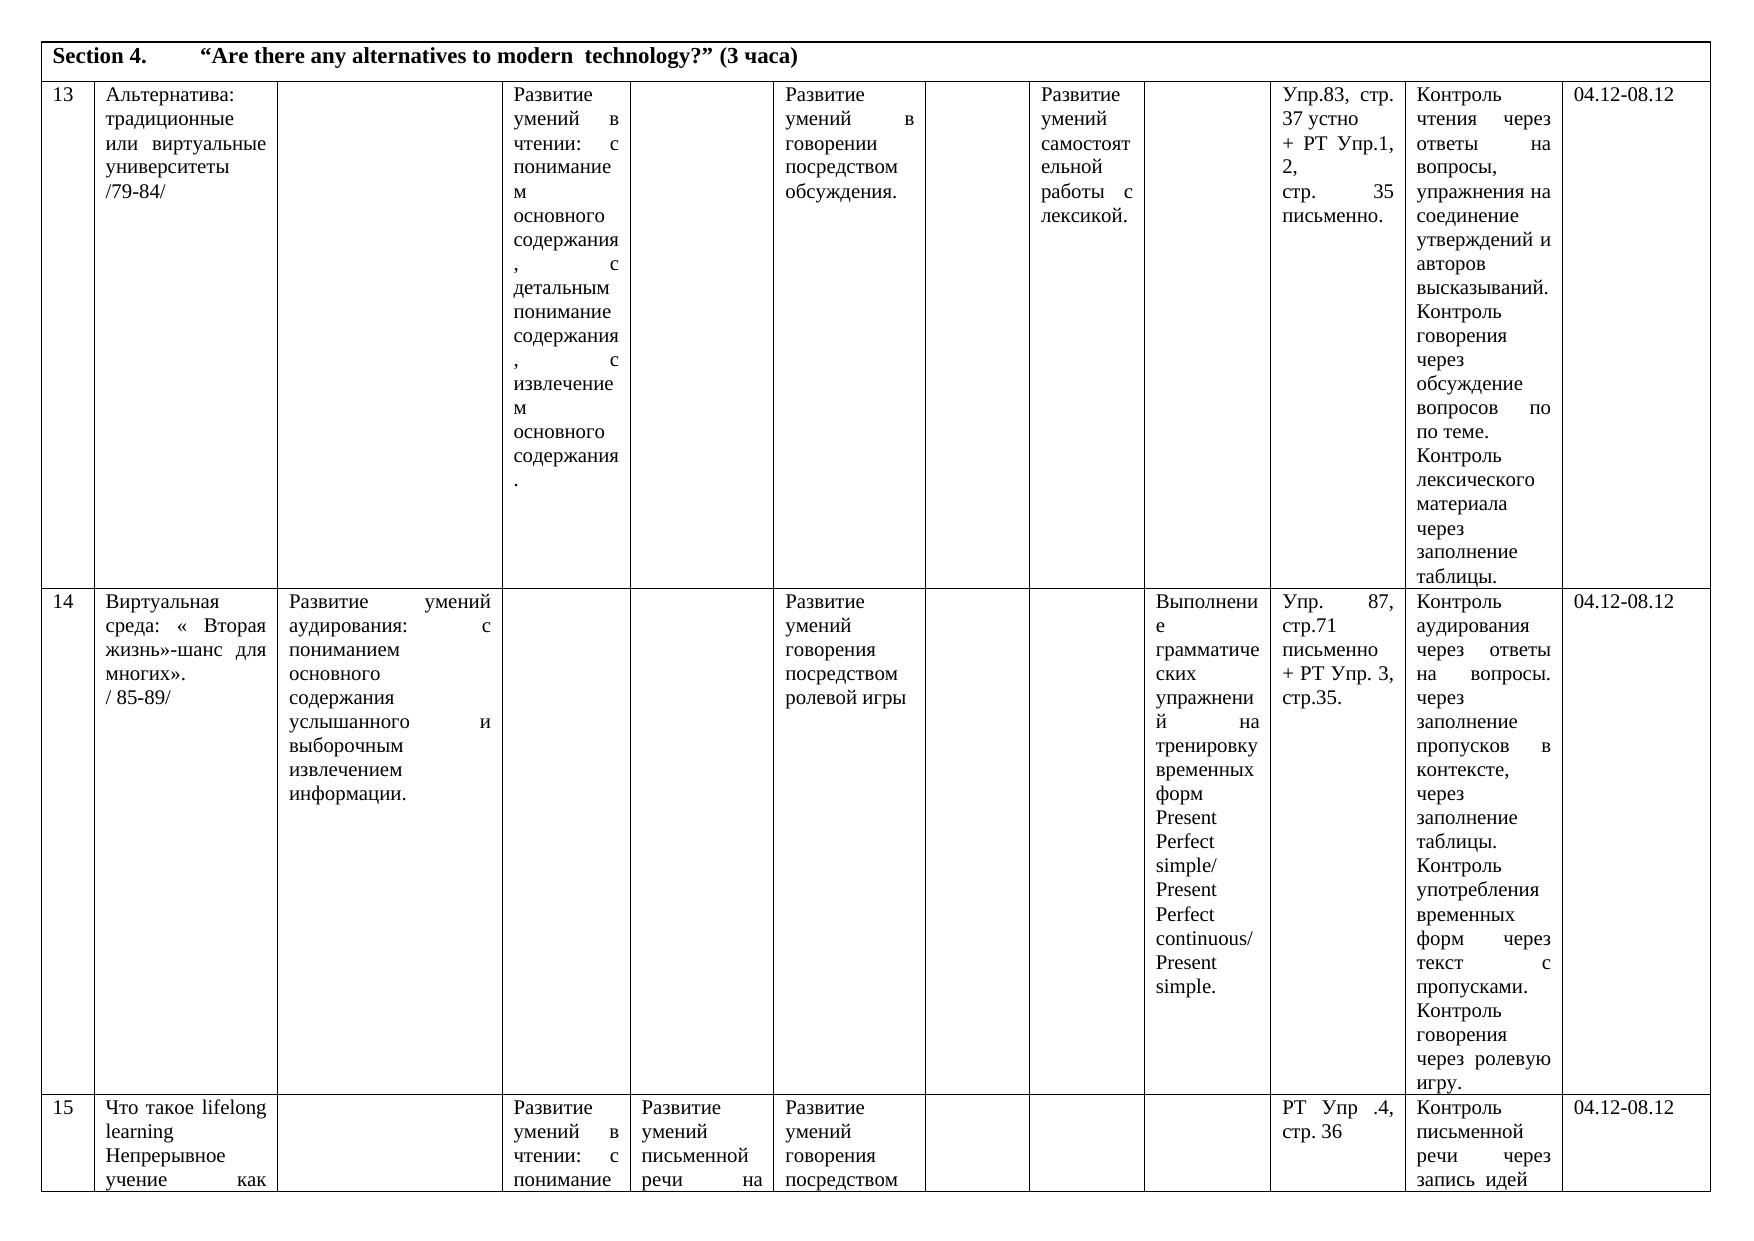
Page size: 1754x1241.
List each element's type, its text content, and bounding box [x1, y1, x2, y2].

table_cell [1145, 1095, 1270, 1191]
table_cell [926, 1095, 1029, 1191]
table_cell Развитие умений в чтении: с пониманием основного содержания, с детальным понимание содержания, с извлечением основного содержания. [503, 82, 630, 588]
table_cell 14 [42, 589, 94, 1094]
table_cell Виртуальная среда: « Вторая жизнь»-шанс для многих». / 85-89/ [95, 589, 277, 1094]
table_cell [926, 589, 1029, 1094]
table_cell 13 [42, 82, 94, 588]
table_cell [278, 1095, 502, 1191]
table_cell [926, 82, 1029, 588]
table_cell Упр. 87, стр.71 письменно + РТ Упр. 3, стр.35. [1271, 589, 1405, 1094]
table_cell Упр.83, стр. 37 устно + РТ Упр.1, 2, стр. 35 письменно. [1271, 82, 1405, 588]
table_cell 04.12-08.12 [1563, 82, 1710, 588]
table_cell [1145, 82, 1270, 588]
table_cell Развитие умений самостоятельной работы с лексикой. [1030, 82, 1144, 588]
table_cell [631, 82, 773, 588]
table_cell Альтернатива: традиционные или виртуальные университеты /79-84/ [95, 82, 277, 588]
table_cell Развитие умений аудирования: с пониманием основного содержания услышанного и выборочным извлечением информации. [278, 589, 502, 1094]
table_cell Развитие умений говорения посредством ролевой игры [774, 589, 925, 1094]
table_cell [1030, 1095, 1144, 1191]
table_cell Section 4. “Are there any alternatives to modern technology?” (3 часа) [42, 43, 1710, 81]
table_cell 04.12-08.12 [1563, 1095, 1710, 1191]
table_cell [631, 589, 773, 1094]
table_cell [278, 82, 502, 588]
table_cell Развитие умений в говорении посредством обсуждения. [774, 82, 925, 588]
table_cell 15 [42, 1095, 94, 1191]
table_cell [631, 1095, 773, 1191]
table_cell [503, 1095, 630, 1191]
table_cell Контроль чтения через ответы на вопросы, упражнения на соединение утверждений и авторов высказываний. Контроль говорения через обсуждение вопросов по по теме. Контроль лексического материала через заполнение таблицы. [1406, 82, 1562, 588]
table_cell 04.12-08.12 [1563, 589, 1710, 1094]
table_cell [503, 589, 630, 1094]
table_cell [1406, 1095, 1562, 1191]
table_cell [1030, 589, 1144, 1094]
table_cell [95, 1095, 277, 1191]
table_cell РТ Упр .4, стр. 36 [1271, 1095, 1405, 1191]
table_cell Выполнение грамматических упражнений на тренировку временных форм Present Perfect simple/ Present Perfect continuous/ Present simple. [1145, 589, 1270, 1094]
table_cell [774, 1095, 925, 1191]
table_cell Контроль аудирования через ответы на вопросы. через заполнение пропусков в контексте, через заполнение таблицы. Контроль употребления временных форм через текст с пропусками. Контроль говорения через ролевую игру. [1406, 589, 1562, 1094]
